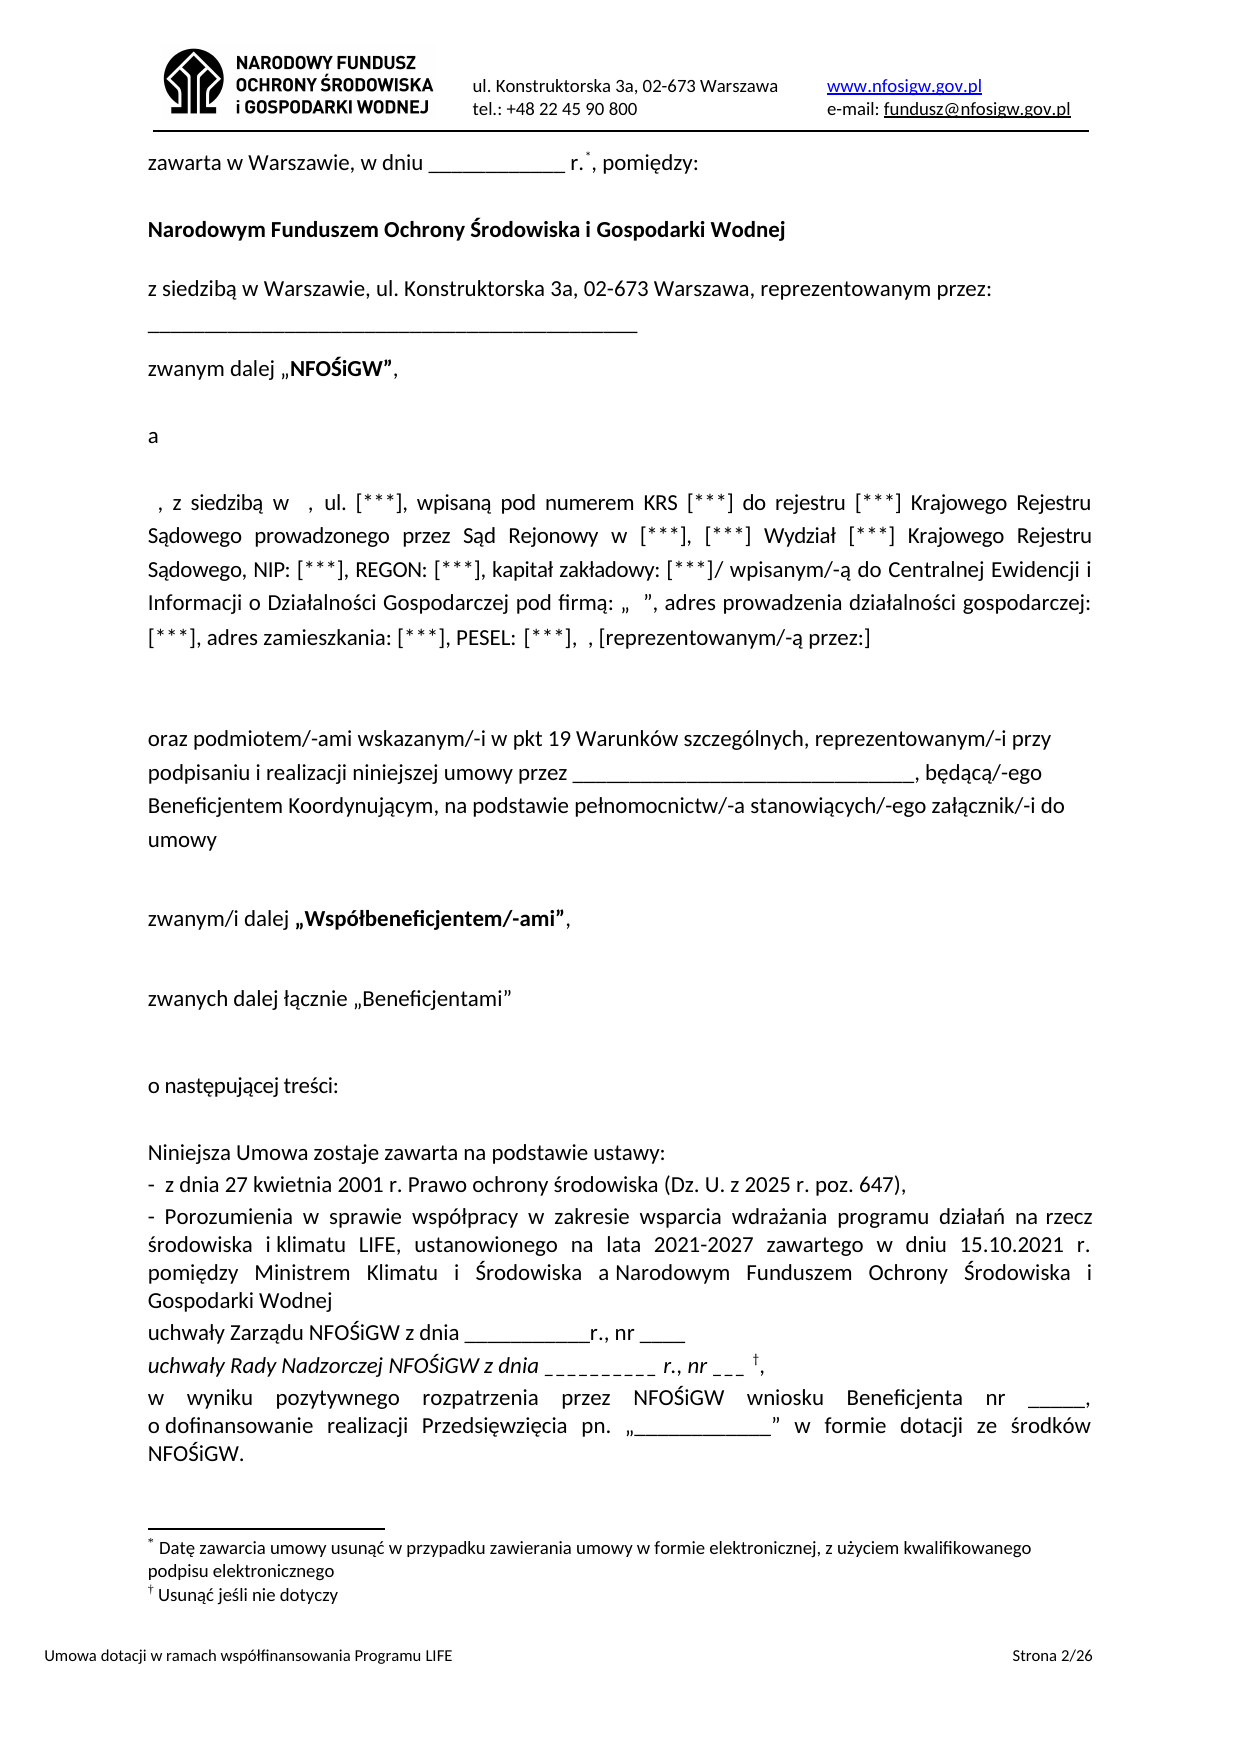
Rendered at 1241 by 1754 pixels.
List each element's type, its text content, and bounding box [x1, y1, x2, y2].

text , z siedzibą w , ul. [***], wpisaną pod numerem KRS [***] do rejestru [***] Krajowego Rejestru Sądowego prowadzonego przez Sąd Rejonowy w [***], [***] Wydział [***] Krajowego Rejestru Sądowego, NIP: [***], REGON: [***], kapitał zakładowy: [***]/ wpisanym/-ą do Centralnej Ewidencji i Informacji o Działalności Gospodarczej pod firmą: „ ”, adres prowadzenia działalności gospodarczej: [***], adres zamieszkania: [***], PESEL: [***], , [reprezentowanym/-ą przez:] [148, 488, 1093, 651]
title oraz podmiotem/-ami wskazanym/-i w pkt 19 Warunków szczególnych, reprezentowanym/-i przy podpisaniu i realizacji niniejszej umowy przez ______________________________, będącą/-ego Beneficjentem Koordynującym, na podstawie pełnomocnictw/-a stanowiących/-ego załącznik/-i do umowy [148, 724, 1093, 853]
picture [161, 44, 437, 120]
title zawarta w Warszawie, w dniu ____________ r., pomiędzy: [148, 148, 1093, 176]
subtitle uchwały Rady Nadzorczej NFOŚiGW z dnia __________ r., nr ___ , [148, 1351, 1093, 1379]
subtitle w wyniku pozytywnego rozpatrzenia przez NFOŚiGW wniosku Beneficjenta nr _____, o dofinansowanie realizacji Przedsięwzięcia pn. „____________” w formie dotacji ze środków NFOŚiGW. [148, 1383, 1093, 1467]
title zwanym/i dalej „Współbeneficjentem/-ami”, [148, 904, 1093, 932]
subtitle uchwały Zarządu NFOŚiGW z dnia ___________r., nr ____ [148, 1318, 1093, 1347]
text o następującej treści: [148, 1071, 1093, 1099]
subtitle - z dnia 27 kwietnia 2001 r. Prawo ochrony środowiska (Dz. U. z 2025 r. poz. 647), [148, 1170, 1093, 1198]
subtitle Niniejsza Umowa zostaje zawarta na podstawie ustawy: [148, 1138, 1093, 1166]
title zwanym dalej „NFOŚiGW”, [148, 354, 1093, 382]
subtitle - Porozumienia w sprawie współpracy w zakresie wsparcia wdrażania programu działań na rzecz środowiska i klimatu LIFE, ustanowionego na lata 2021-2027 zawartego w dniu 15.10.2021 r. pomiędzy Ministrem Klimatu i Środowiska a Narodowym Funduszem Ochrony Środowiska i Gospodarki Wodnej [148, 1202, 1093, 1314]
title zwanych dalej łącznie „Beneficjentami” [148, 984, 1093, 1012]
title a [148, 421, 1093, 449]
title Narodowym Funduszem Ochrony Środowiska i Gospodarki Wodnej [148, 216, 1093, 243]
title ___________________________________________ [148, 308, 1093, 336]
title z siedzibą w Warszawie, ul. Konstruktorska 3a, 02-673 Warszawa, reprezentowanym przez: [148, 274, 1093, 302]
